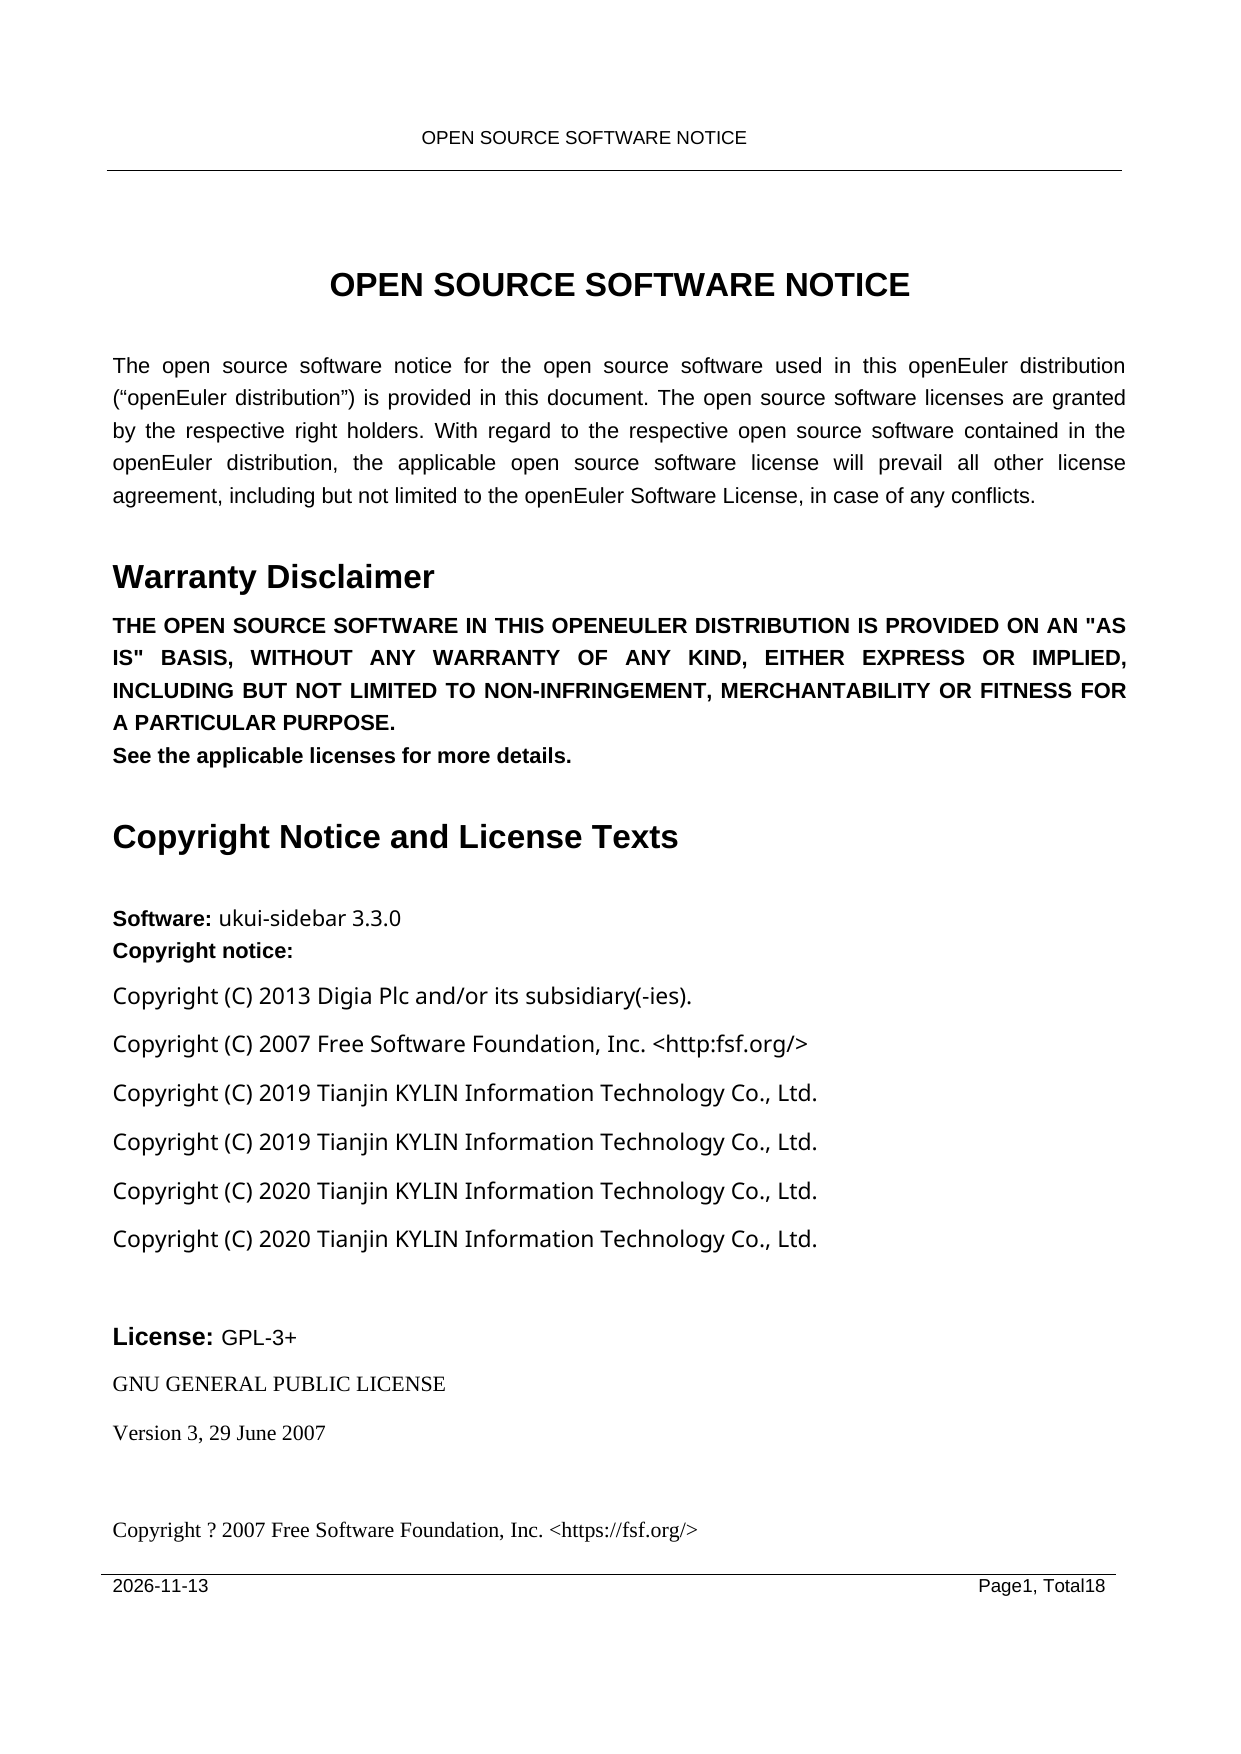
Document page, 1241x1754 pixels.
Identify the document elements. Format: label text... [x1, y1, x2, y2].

text License: GPL-3+ [112, 1320, 1128, 1353]
text Warranty Disclaimer [112, 544, 1128, 609]
text Copyright notice: [112, 934, 1128, 966]
text Copyright (C) 2013 Digia Plc and/or its subsidiary(-ies). Copyright (C) 2007 Free Software Foundation, Inc. <http:fsf.org/> ﻿Copyright (C) 2019 Tianjin KYLIN Information Technology Co., Ltd. Copyright (C) 2019 Tianjin KYLIN Information Technology Co., Ltd. Copyright (C) 2020 Tianjin KYLIN Information Technology Co., Ltd. ﻿Copyright (C) 2020 Tianjin KYLIN Information Technology Co., Ltd. [112, 979, 1128, 1304]
text Copyright Notice and License Texts [112, 804, 1128, 869]
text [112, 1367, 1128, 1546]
text The open source software notice for the open source software used in this openEuler distribution (“openEuler distribution”) is provided in this document. The open source software licenses are granted by the respective right holders. With regard to the respective open source software contained in the openEuler distribution, the applicable open source software license will prevail all other license agreement, including but not limited to the openEuler Software License, in case of any conflicts. [112, 349, 1128, 511]
text OPEN SOURCE SOFTWARE NOTICE [112, 251, 1128, 316]
text Software: ukui-sidebar 3.3.0 [112, 901, 1128, 934]
text THE OPEN SOURCE SOFTWARE IN THIS OPENEULER DISTRIBUTION IS PROVIDED ON AN "AS IS" BASIS, WITHOUT ANY WARRANTY OF ANY KIND, EITHER EXPRESS OR IMPLIED, INCLUDING BUT NOT LIMITED TO NON-INFRINGEMENT, MERCHANTABILITY OR FITNESS FOR A PARTICULAR PURPOSE. See the applicable licenses for more details. [112, 609, 1128, 771]
